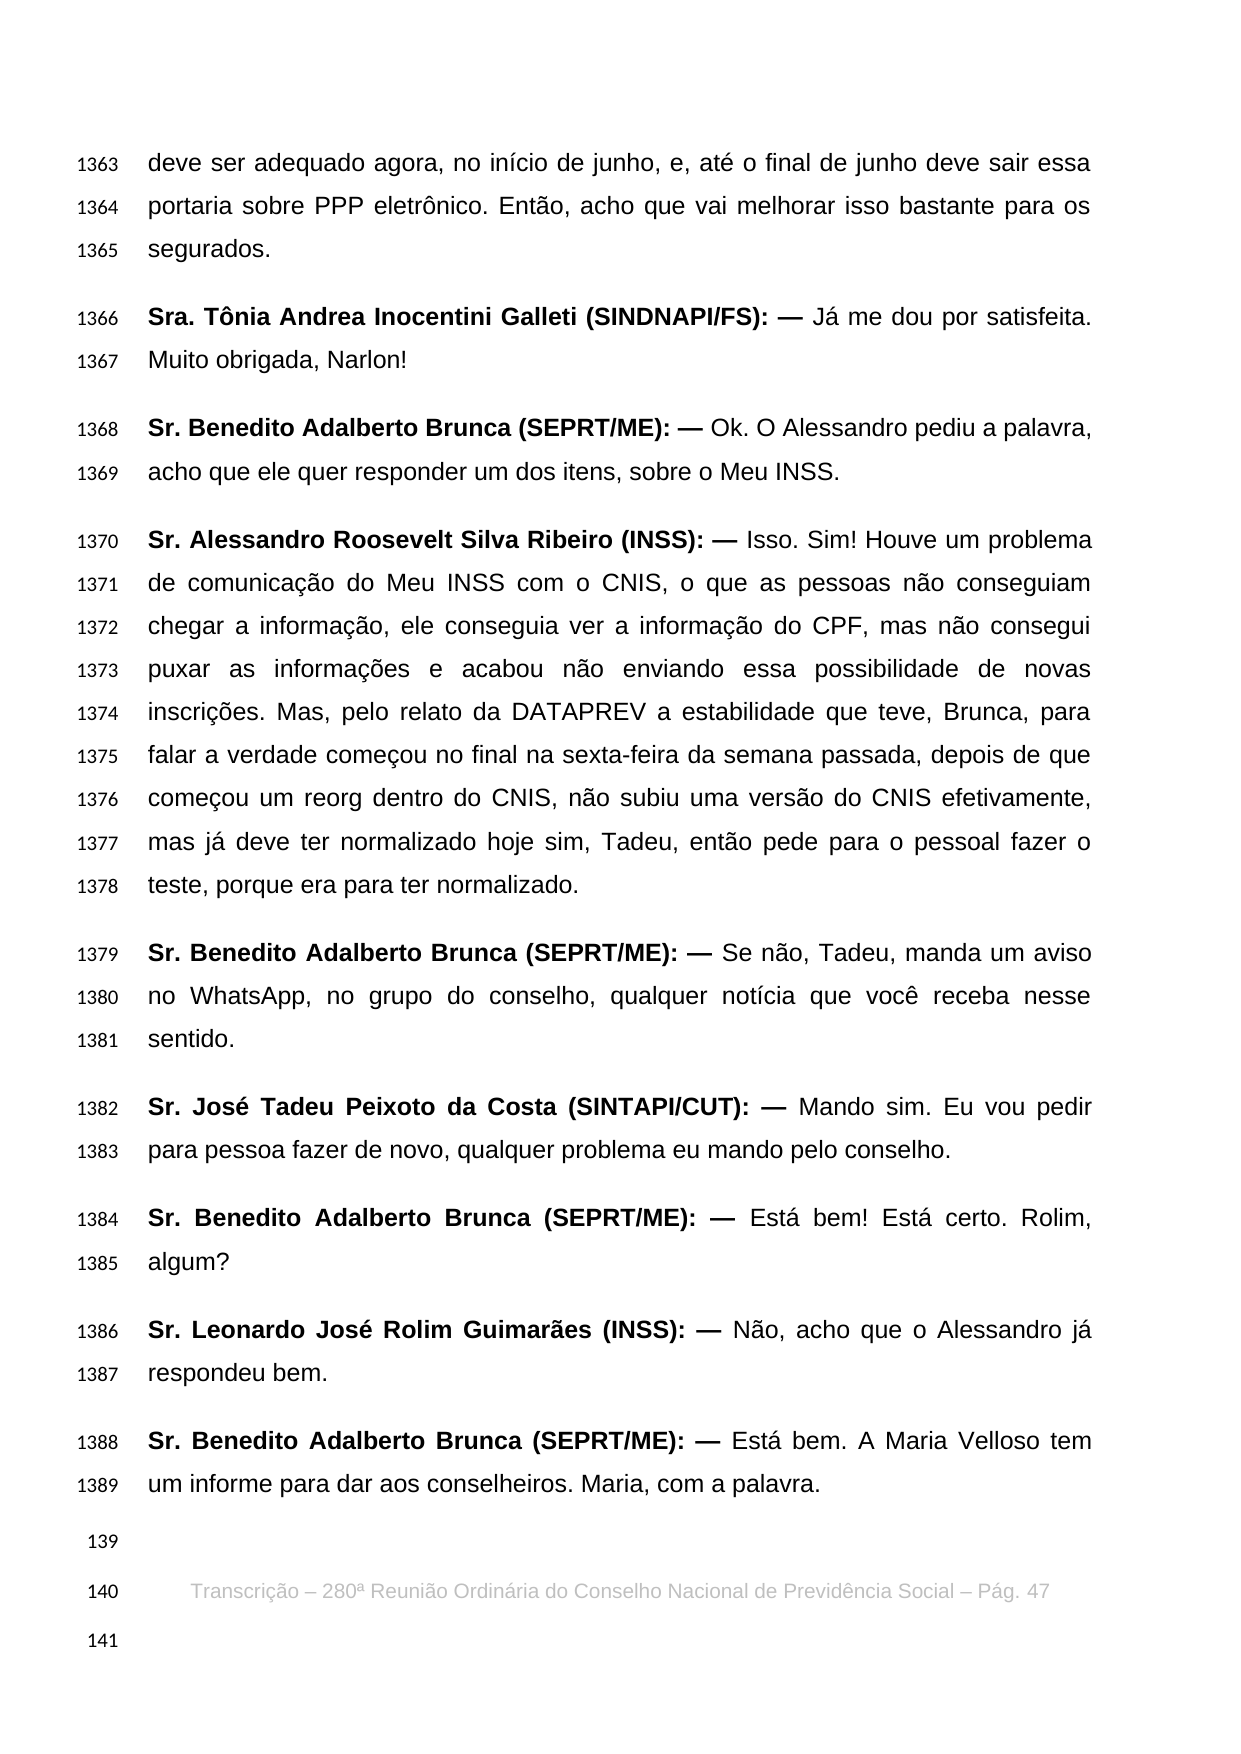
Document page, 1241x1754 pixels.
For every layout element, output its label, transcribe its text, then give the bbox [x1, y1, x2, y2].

text Sr. Leonardo José Rolim Guimarães (INSS): — Não, acho que o Alessandro já respondeu bem. [148, 1314, 1092, 1386]
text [148, 148, 1092, 263]
text Sr. Alessandro Roosevelt Silva Ribeiro (INSS): — Isso. Sim! Houve um problema de comunicação do Meu INSS com o CNIS, o que as pessoas não conseguiam chegar a informação, ele conseguia ver a informação do CPF, mas não consegui puxar as informações e acabou não enviando essa possibilidade de novas inscrições. Mas, pelo relato da DATAPREV a estabilidade que teve, Brunca, para falar a verdade começou no final na sexta-feira da semana passada, depois de que começou um reorg dentro do CNIS, não subiu uma versão do CNIS efetivamente, mas já deve ter normalizado hoje sim, Tadeu, então pede para o pessoal fazer o teste, porque era para ter normalizado. [148, 524, 1092, 898]
text Sr. Benedito Adalberto Brunca (SEPRT/ME): — Está bem! Está certo. Rolim, algum? [148, 1203, 1092, 1275]
text Sr. Benedito Adalberto Brunca (SEPRT/ME): — Se não, Tadeu, manda um aviso no WhatsApp, no grupo do conselho, qualquer notícia que você receba nesse sentido. [148, 938, 1092, 1053]
text Sr. José Tadeu Peixoto da Costa (SINTAPI/CUT): — Mando sim. Eu vou pedir para pessoa fazer de novo, qualquer problema eu mando pelo conselho. [148, 1092, 1092, 1164]
text Sr. Benedito Adalberto Brunca (SEPRT/ME): — Está bem. A Maria Velloso tem um informe para dar aos conselheiros. Maria, com a palavra. [148, 1426, 1092, 1498]
text Sra. Tônia Andrea Inocentini Galleti (SINDNAPI/FS): — Já me dou por satisfeita. Muito obrigada, Narlon! [148, 302, 1092, 374]
text Sr. Benedito Adalberto Brunca (SEPRT/ME): — Ok. O Alessandro pediu a palavra, acho que ele quer responder um dos itens, sobre o Meu INSS. [148, 413, 1092, 485]
